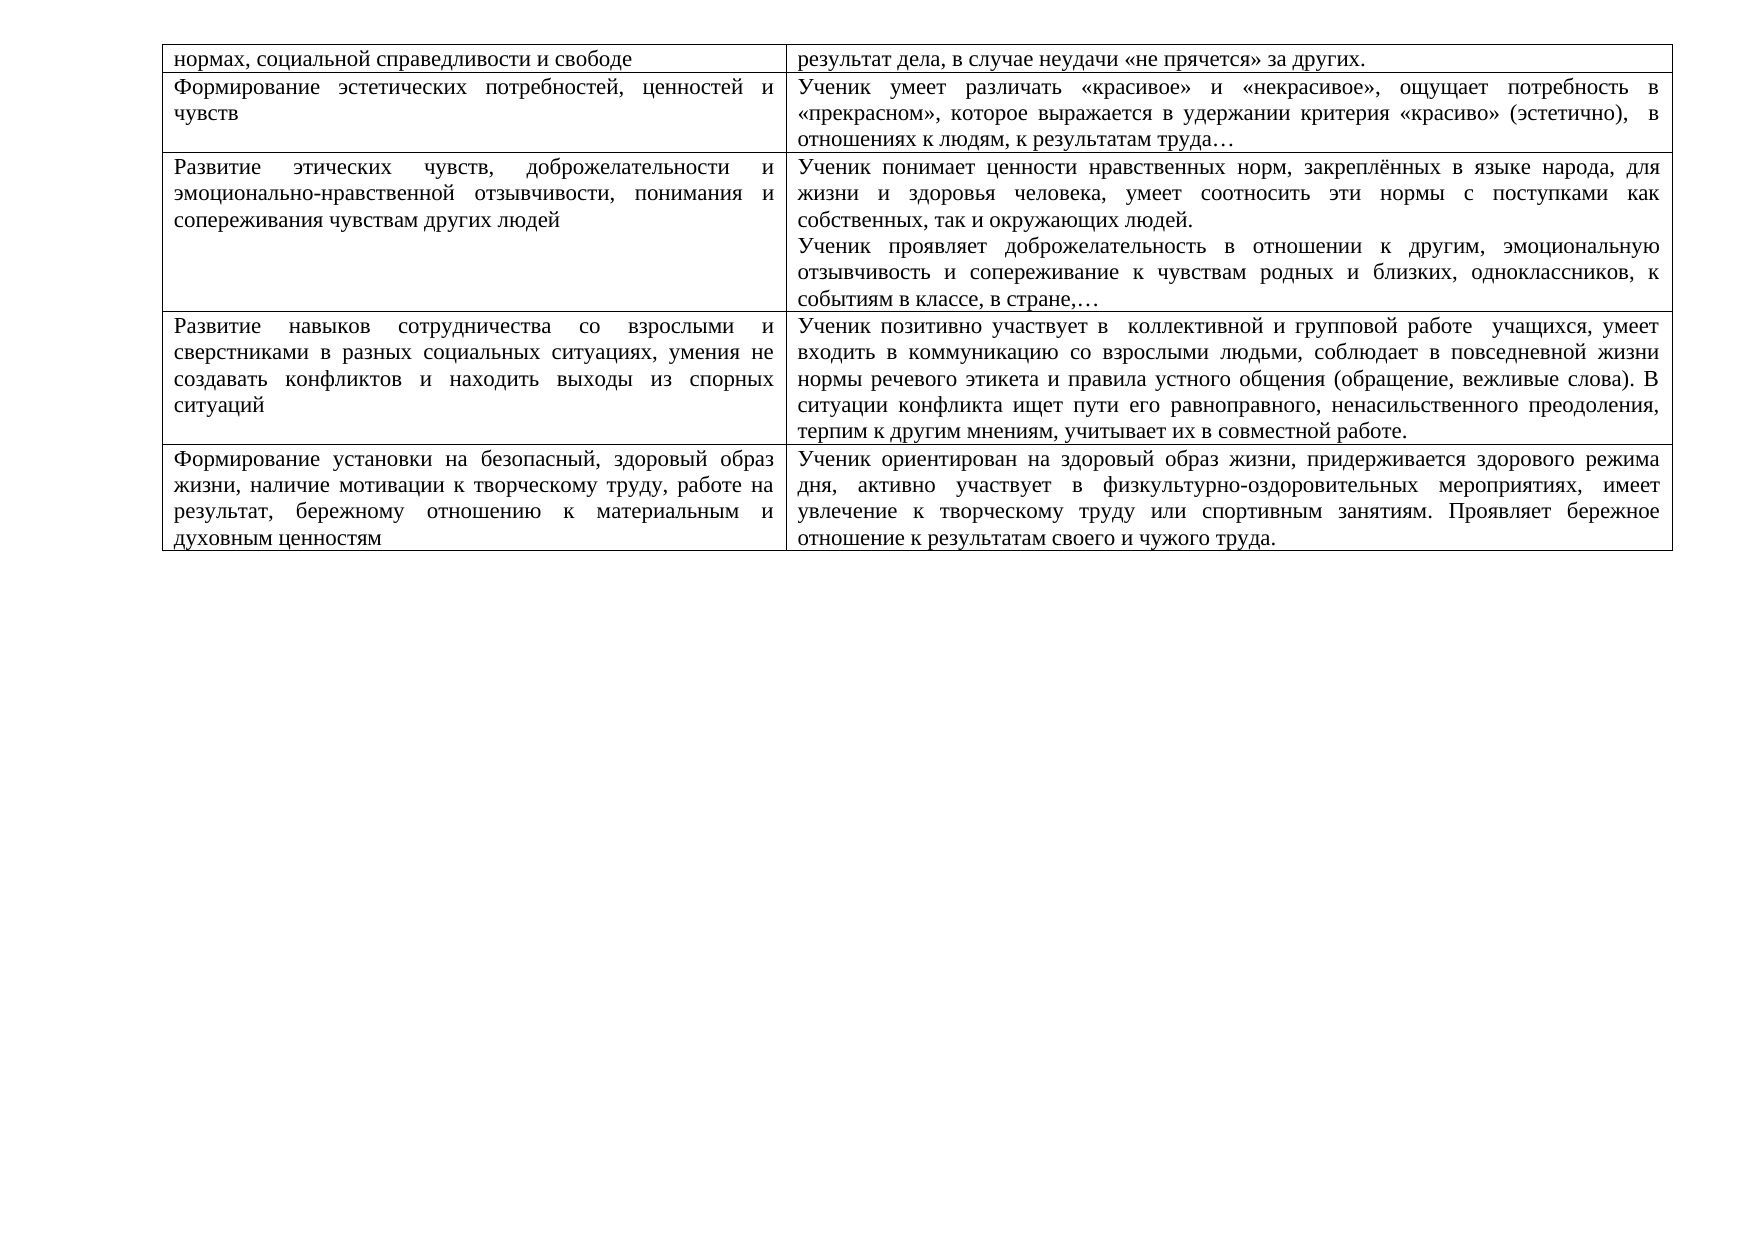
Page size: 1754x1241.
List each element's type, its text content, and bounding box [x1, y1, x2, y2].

table_cell Ученик умеет различать «красивое» и «некрасивое», ощущает потребность в «прекрасном», которое выражается в удержании критерия «красиво» (эстетично), в отношениях к людям, к результатам труда… [787, 73, 1672, 152]
table_cell Ученик позитивно участвует в коллективной и групповой работе учащихся, умеет входить в коммуникацию со взрослыми людьми, соблюдает в повседневной жизни нормы речевого этикета и правила устного общения (обращение, вежливые слова). В ситуации конфликта ищет пути его равноправного, ненасильственного преодоления, терпим к другим мнениям, учитывает их в совместной работе. [787, 312, 1672, 444]
table_cell Развитие навыков сотрудничества со взрослыми и сверстниками в разных социальных ситуациях, умения не создавать конфликтов и находить выходы из спорных ситуаций [163, 312, 786, 444]
table_cell Формирование установки на безопасный, здоровый образ жизни, наличие мотивации к творческому труду, работе на результат, бережному отношению к материальным и духовным ценностям [163, 445, 786, 550]
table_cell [787, 45, 1672, 72]
table_cell Ученик ориентирован на здоровый образ жизни, придерживается здорового режима дня, активно участвует в физкультурно-оздоровительных мероприятиях, имеет увлечение к творческому труду или спортивным занятиям. Проявляет бережное отношение к результатам своего и чужого труда. [787, 445, 1672, 550]
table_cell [163, 45, 786, 72]
table_cell Ученик понимает ценности нравственных норм, закреплённых в языке народа, для жизни и здоровья человека, умеет соотносить эти нормы с поступками как собственных, так и окружающих людей. Ученик проявляет доброжелательность в отношении к другим, эмоциональную отзывчивость и сопереживание к чувствам родных и близких, одноклассников, к событиям в классе, в стране,… [787, 153, 1672, 311]
table_cell Развитие этических чувств, доброжелательности и эмоционально-нравственной отзывчивости, понимания и сопереживания чувствам других людей [163, 153, 786, 311]
table_cell Формирование эстетических потребностей, ценностей и чувств [163, 73, 786, 152]
